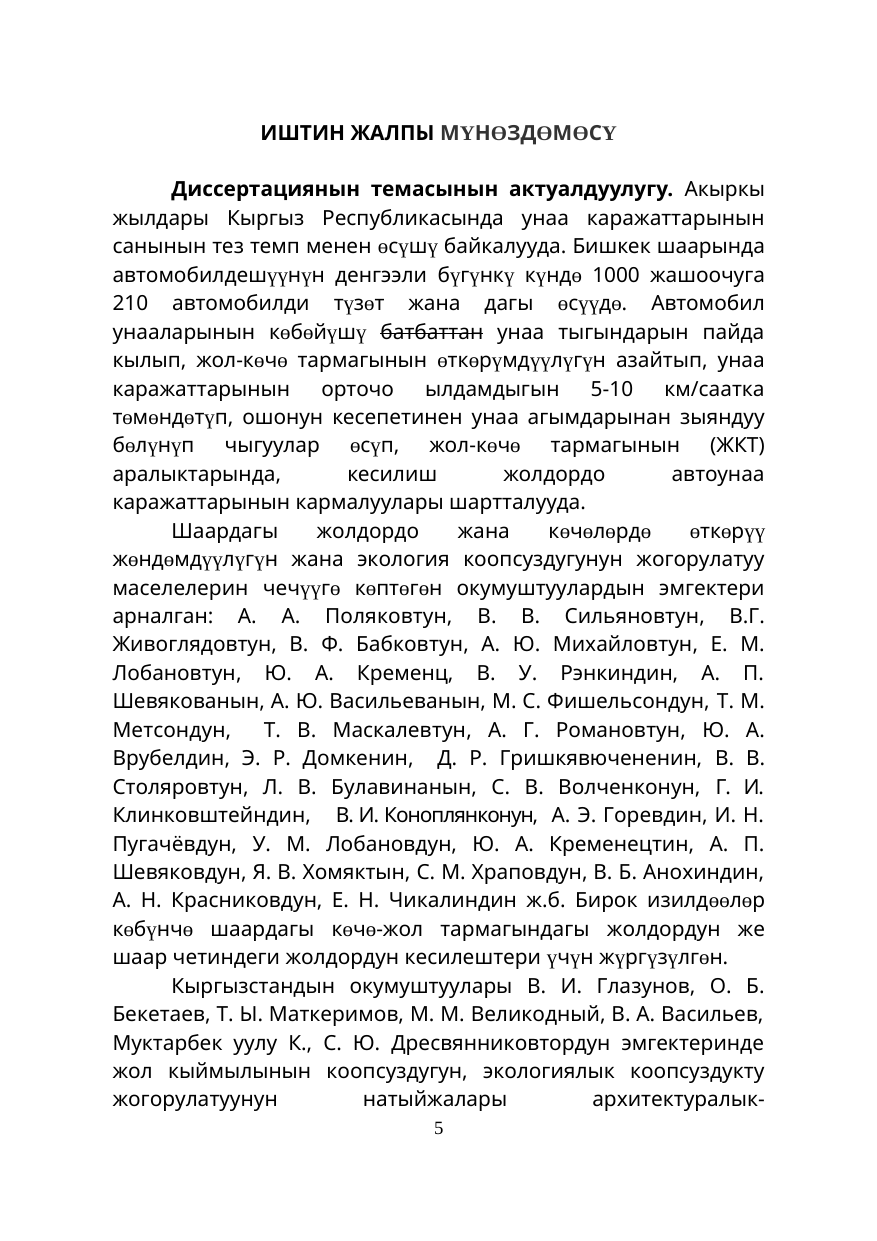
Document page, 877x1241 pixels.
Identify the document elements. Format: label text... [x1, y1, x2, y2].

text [112, 971, 765, 1113]
text Шаардагы жолдордо жана көчөлөрдө өткөрүү жөндөмдүүлүгүн жана экология коопсуздугунун жогорулатуу маселелерин чечүүгө көптөгөн окумуштуулардын эмгектери арналган: А. А. Поляковтун, В. В. Сильяновтун, В.Г. Живоглядовтун, В. Ф. Бабковтун, А. Ю. Михайловтун, Е. М. Лобановтун, Ю. A. Кременц, В. У. Рэнкиндин, А. П. Шевякованын, А. Ю. Васильеванын, М. С. Фишельсондун, Т. М. Метсондун, Т. В. Маскалевтун, А. Г. Романовтун, Ю. А. Врубелдин, Э. Р. Домкенин, Д. Р. Гришкявючененин, В. В. Столяровтун, Л. В. Булавинанын, С. В. Волченконун, Г. И. Клинковштейндин, В. И. Коноплянконун, А. Э. Горевдин, И. Н. Пугачёвдун, У. М. Лобановдун, Ю. А. Кременецтин, А. П. Шевяковдун, Я. В. Хомяктын, С. М. Храповдун, В. Б. Анохиндин, А. Н. Красниковдун, Е. Н. Чикалиндин ж.б. Бирок изилдөөлөр көбүнчө шаардагы көчө-жол тармагындагы жолдордун же шаар четиндеги жолдордун кесилештери үчүн жүргүзүлгөн. [112, 516, 765, 971]
subtitle ИШТИН ЖАЛПЫ МҮНӨЗДӨМӨСҮ [112, 118, 765, 147]
title Диссертациянын темасынын актуалдуулугу. Акыркы жылдары Кыргыз Республикасында унаа каражаттарынын санынын тез темп менен өсүшү байкалууда. Бишкек шаарында автомобилдешүүнүн денгээли бүгүнкү күндө 1000 жашоочуга 210 автомобилди түзөт жана дагы өсүүдө. Автомобил унааларынын көбөйүшү батбаттан унаа тыгындарын пайда кылып, жол-көчө тармагынын өткөрүмдүүлүгүн азайтып, унаа каражаттарынын орточо ылдамдыгын 5-10 км/саатка төмөндөтүп, ошонун кесепетинен унаа агымдарынан зыяндуу бөлүнүп чыгуулар өсүп, жол-көчө тармагынын (ЖКТ) аралыктарында, кесилиш жолдордо автоунаа каражаттарынын кармалуулары шартталууда. [112, 174, 765, 516]
